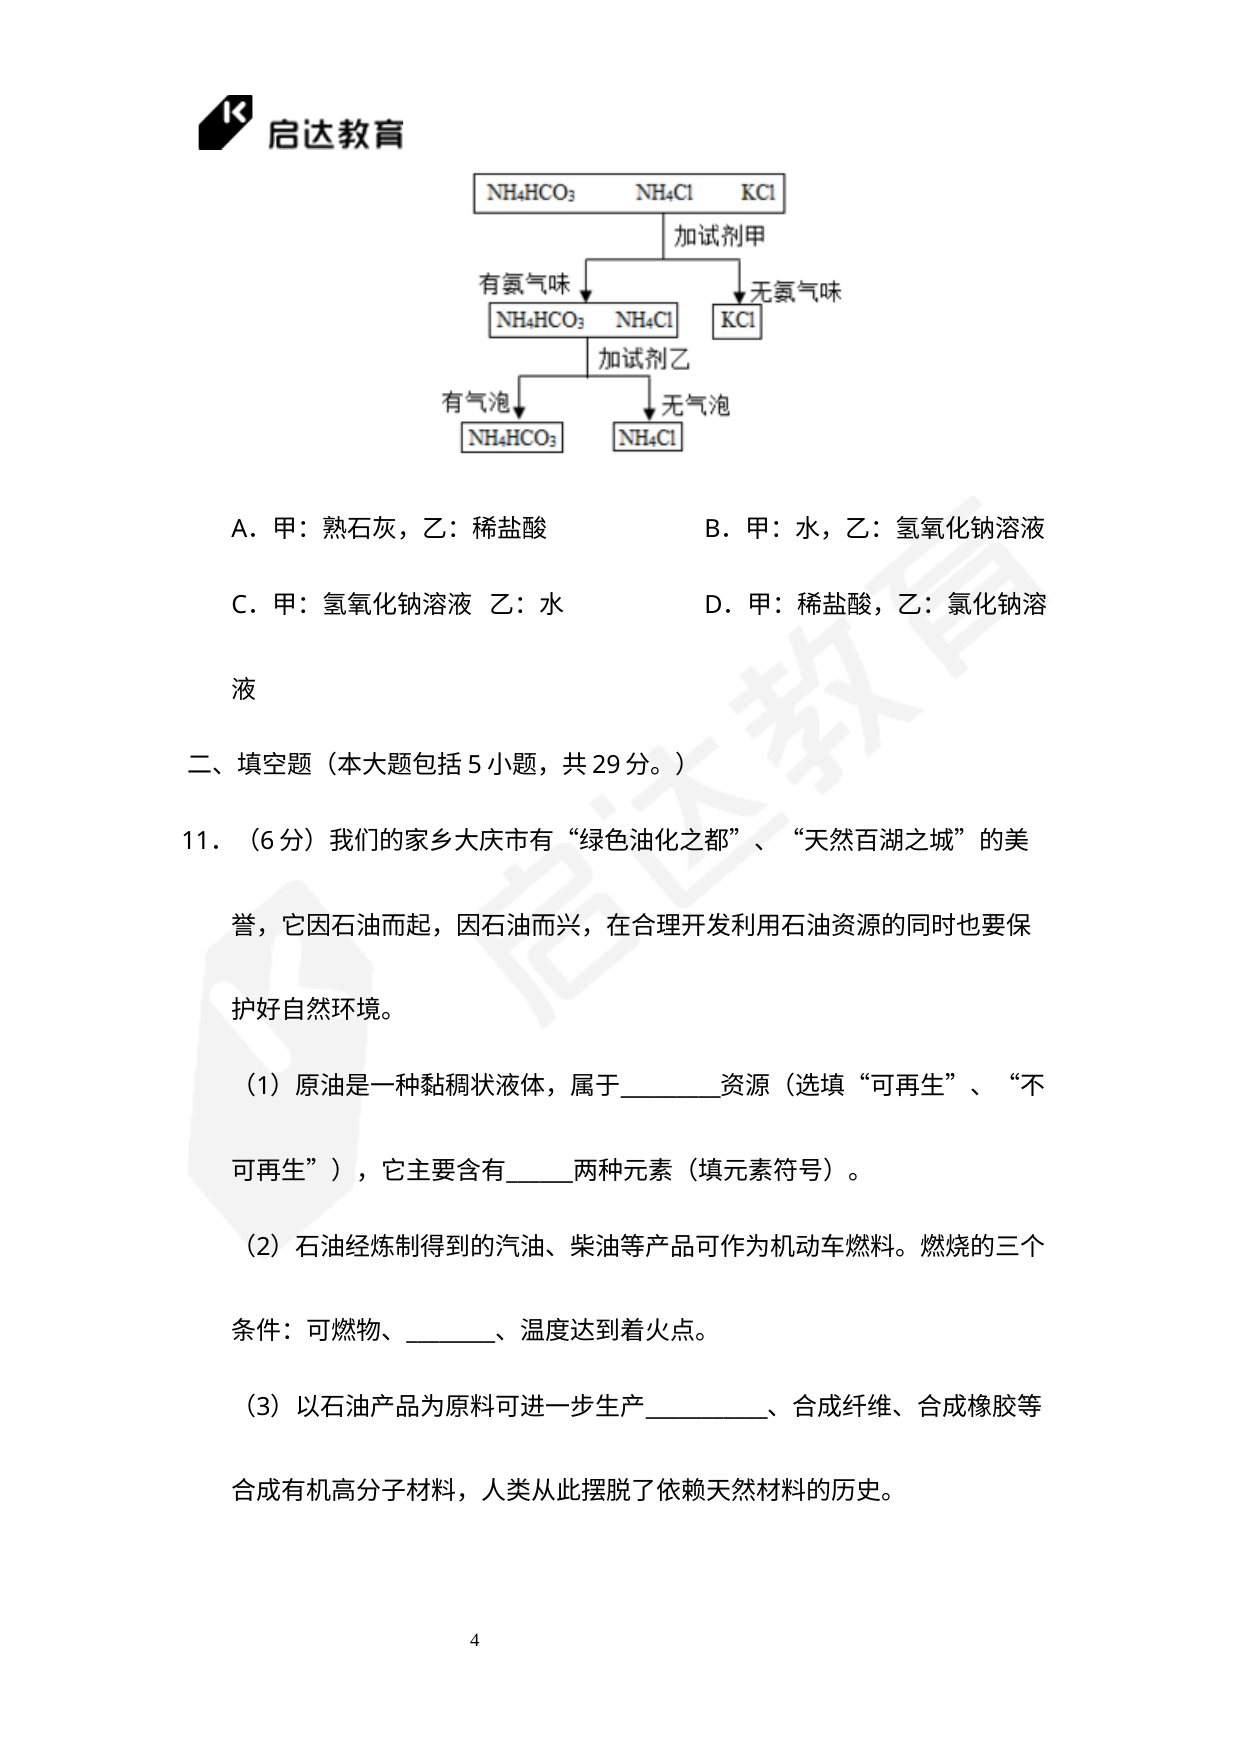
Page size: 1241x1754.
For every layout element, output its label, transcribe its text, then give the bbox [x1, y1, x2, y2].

text 二、填空题（本大题包括5小题，共29分。） [187, 731, 1053, 796]
text C．甲：氢氧化钠溶液 乙：水 D．甲：稀盐酸，乙：氯化钠溶液 [231, 570, 1053, 720]
text （1）原油是一种黏稠状液体，属于_________资源（选填“可再生”、“不可再生”），它主要含有______两种元素（填元素符号）。 [231, 1051, 1053, 1201]
picture [198, 95, 404, 150]
text （2）石油经炼制得到的汽油、柴油等产品可作为机动车燃料。燃烧的三个条件：可燃物、________、温度达到着火点。 [231, 1212, 1053, 1361]
picture [438, 162, 845, 469]
text 11．（6分）我们的家乡大庆市有“绿色油化之都”、“天然百湖之城”的美誉，它因石油而起，因石油而兴，在合理开发利用石油资源的同时也要保护好自然环境。 [181, 806, 1053, 1040]
text （3）以石油产品为原料可进一步生产___________、合成纤维、合成橡胶等合成有机高分子材料，人类从此摆脱了依赖天然材料的历史。 [231, 1372, 1053, 1521]
text A．甲：熟石灰，乙：稀盐酸 B．甲：水，乙：氢氧化钠溶液 [231, 494, 1053, 559]
